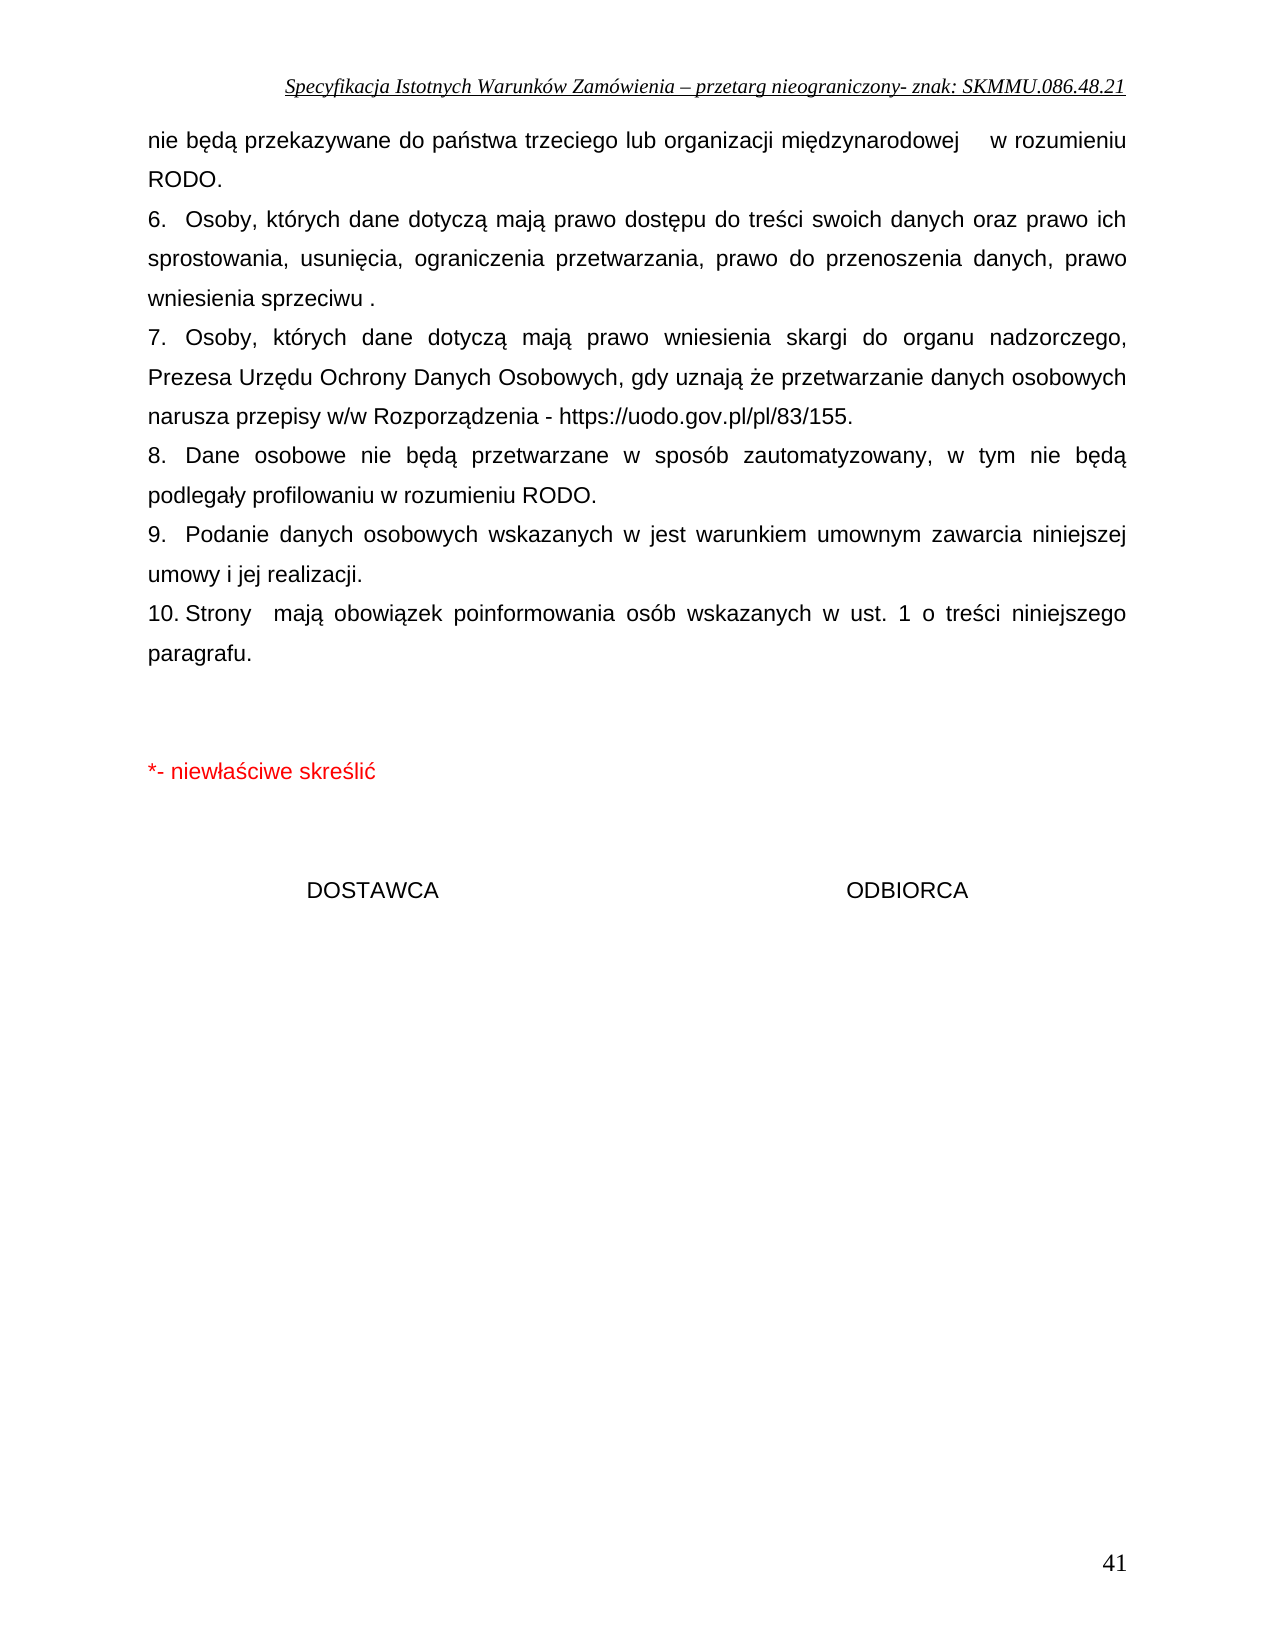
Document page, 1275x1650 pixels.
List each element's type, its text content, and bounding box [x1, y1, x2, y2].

text 10. Strony mają obowiązek poinformowania osób wskazanych w ust. 1 o treści niniejszego paragrafu. [148, 600, 1127, 666]
text 7. Osoby, których dane dotyczą mają prawo wniesienia skargi do organu nadzorczego, Prezesa Urzędu Ochrony Danych Osobowych, gdy uznają że przetwarzanie danych osobowych narusza przepisy w/w Rozporządzenia - https://uodo.gov.pl/pl/83/155. [148, 324, 1127, 429]
text DOSTAWCA ODBIORCA [148, 877, 1127, 903]
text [148, 127, 1127, 192]
text 6. Osoby, których dane dotyczą mają prawo dostępu do treści swoich danych oraz prawo ich sprostowania, usunięcia, ograniczenia przetwarzania, prawo do przenoszenia danych, prawo wniesienia sprzeciwu . [148, 206, 1127, 311]
text 8. Dane osobowe nie będą przetwarzane w sposób zautomatyzowany, w tym nie będą podlegały profilowaniu w rozumieniu RODO. [148, 442, 1127, 508]
text 9. Podanie danych osobowych wskazanych w jest warunkiem umownym zawarcia niniejszej umowy i jej realizacji. [148, 521, 1127, 587]
text *- niewłaściwe skreślić [148, 758, 1127, 784]
